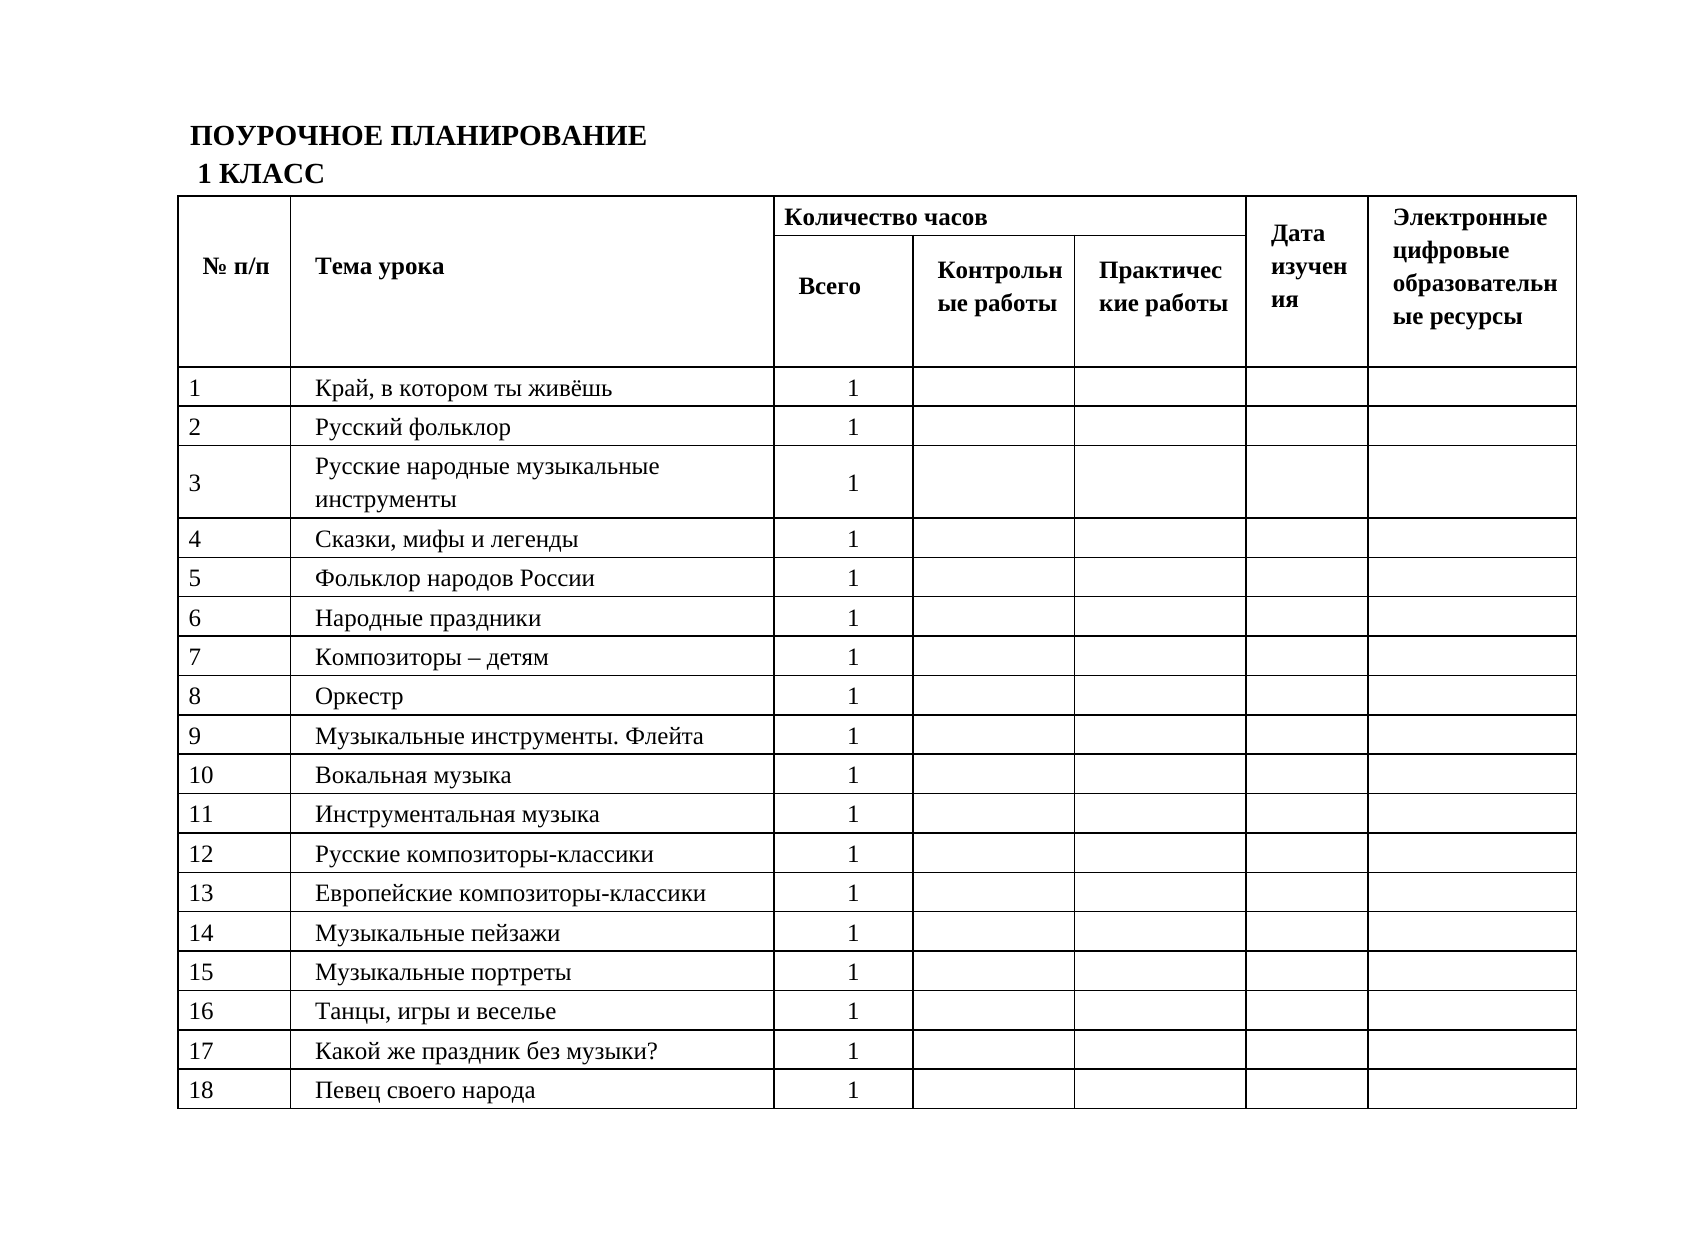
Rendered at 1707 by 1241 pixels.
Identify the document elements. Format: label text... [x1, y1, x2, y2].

table_cell [1247, 952, 1367, 989]
table_cell [914, 519, 1074, 556]
table_cell 1 [775, 368, 912, 405]
table_cell [914, 912, 1074, 950]
table_cell [914, 676, 1074, 714]
table_cell 16 [179, 991, 290, 1029]
table_cell 4 [179, 519, 290, 556]
table_cell [1247, 368, 1367, 405]
table_cell [914, 446, 1074, 517]
table_cell [1075, 558, 1245, 596]
table_cell 2 [179, 407, 290, 445]
table_cell [914, 873, 1074, 911]
table_cell Какой же праздник без музыки? [291, 1031, 773, 1068]
table_cell [1247, 446, 1367, 517]
table_header Электронные цифровые образовательные ресурсы [1369, 197, 1576, 366]
table_cell Контрольные работы [914, 236, 1074, 366]
table_cell [1075, 912, 1245, 950]
table_cell 1 [775, 1070, 912, 1108]
table_cell Европейские композиторы-классики [291, 873, 773, 911]
table_cell [1369, 519, 1576, 556]
table_cell [1369, 912, 1576, 950]
table_cell Фольклор народов России [291, 558, 773, 596]
table_cell [1247, 716, 1367, 753]
table_cell [1369, 991, 1576, 1029]
table_cell [1369, 952, 1576, 989]
table_cell [1075, 597, 1245, 635]
table_cell Практические работы [1075, 236, 1245, 366]
table_cell [914, 755, 1074, 793]
table_cell Русские композиторы-классики [291, 834, 773, 871]
table_cell [1369, 597, 1576, 635]
table_cell 6 [179, 597, 290, 635]
table_cell [1369, 407, 1576, 445]
table_cell [1369, 676, 1576, 714]
table_cell [1075, 873, 1245, 911]
table_cell 15 [179, 952, 290, 989]
table_cell [1247, 1031, 1367, 1068]
table_cell [1247, 912, 1367, 950]
table_cell [1247, 873, 1367, 911]
table_cell Вокальная музыка [291, 755, 773, 793]
table_cell Всего [775, 236, 912, 366]
table_cell [914, 794, 1074, 832]
table_cell [1247, 637, 1367, 674]
table_cell [1247, 755, 1367, 793]
table_cell Танцы, игры и веселье [291, 991, 773, 1029]
table_cell [1075, 637, 1245, 674]
table_cell [1247, 676, 1367, 714]
table_cell 1 [775, 519, 912, 556]
table_cell [1075, 1031, 1245, 1068]
table_cell [1247, 794, 1367, 832]
table_cell 17 [179, 1031, 290, 1068]
table_cell 5 [179, 558, 290, 596]
table_cell [914, 558, 1074, 596]
table_cell 8 [179, 676, 290, 714]
table_header № п/п [179, 197, 290, 366]
table_cell [1075, 755, 1245, 793]
table_cell 1 [775, 558, 912, 596]
table_cell 1 [775, 716, 912, 753]
table_cell [1075, 1070, 1245, 1108]
table_cell Русский фольклор [291, 407, 773, 445]
table_cell [1075, 952, 1245, 989]
table_cell [1369, 1070, 1576, 1108]
table_cell [914, 407, 1074, 445]
table_cell [1369, 368, 1576, 405]
table_cell 1 [775, 912, 912, 950]
text ПОУРОЧНОЕ ПЛАНИРОВАНИЕ [190, 118, 1618, 152]
table_cell [1369, 716, 1576, 753]
table_cell [1247, 407, 1367, 445]
table_cell [1369, 637, 1576, 674]
table_cell Народные праздники [291, 597, 773, 635]
table_cell 7 [179, 637, 290, 674]
table_cell [1075, 794, 1245, 832]
table_cell 1 [775, 873, 912, 911]
table_cell [1075, 407, 1245, 445]
table_header Количество часов [775, 197, 1245, 234]
table_cell 1 [775, 407, 912, 445]
table_cell [1369, 558, 1576, 596]
table_cell Музыкальные портреты [291, 952, 773, 989]
table_cell 1 [775, 834, 912, 871]
table_cell [1369, 794, 1576, 832]
table_cell [1075, 716, 1245, 753]
table_cell 1 [775, 1031, 912, 1068]
table_cell [1075, 368, 1245, 405]
table_cell [1075, 991, 1245, 1029]
table_cell [914, 597, 1074, 635]
table_cell [1369, 446, 1576, 517]
table_cell 1 [775, 952, 912, 989]
table_cell Музыкальные пейзажи [291, 912, 773, 950]
table_cell 1 [179, 368, 290, 405]
table_cell [1369, 755, 1576, 793]
table_cell [914, 368, 1074, 405]
table_cell [1247, 834, 1367, 871]
table_cell 1 [775, 794, 912, 832]
table_cell 1 [775, 991, 912, 1029]
table_cell 1 [775, 637, 912, 674]
table_cell Русские народные музыкальные инструменты [291, 446, 773, 517]
table_cell 12 [179, 834, 290, 871]
table_cell Край, в котором ты живёшь [291, 368, 773, 405]
table_cell 1 [775, 755, 912, 793]
table_cell Певец своего народа [291, 1070, 773, 1108]
table_cell 1 [775, 676, 912, 714]
table_cell 1 [775, 597, 912, 635]
table_cell 14 [179, 912, 290, 950]
table_cell [1075, 834, 1245, 871]
text 1 КЛАСС [190, 157, 1618, 190]
table_cell Сказки, мифы и легенды [291, 519, 773, 556]
table_cell [1075, 446, 1245, 517]
table_cell 1 [775, 446, 912, 517]
table_cell [1369, 834, 1576, 871]
table_cell [914, 716, 1074, 753]
table_cell [1247, 519, 1367, 556]
table_cell 3 [179, 446, 290, 517]
table_header Дата изучения [1247, 197, 1367, 366]
table_cell Оркестр [291, 676, 773, 714]
table_cell 9 [179, 716, 290, 753]
table_header Тема урока [291, 197, 773, 366]
table_cell [1075, 676, 1245, 714]
table_cell [1247, 597, 1367, 635]
table_cell [1247, 558, 1367, 596]
table_cell [914, 834, 1074, 871]
table_cell [914, 1070, 1074, 1108]
table_cell [914, 637, 1074, 674]
table_cell 13 [179, 873, 290, 911]
table_cell [1247, 991, 1367, 1029]
table_cell [914, 1031, 1074, 1068]
table_cell Композиторы – детям [291, 637, 773, 674]
table_cell [1075, 519, 1245, 556]
table_cell [1247, 1070, 1367, 1108]
table_cell 18 [179, 1070, 290, 1108]
table_cell 11 [179, 794, 290, 832]
table_cell [914, 991, 1074, 1029]
table_cell [1369, 1031, 1576, 1068]
table_cell [1369, 873, 1576, 911]
table_cell [914, 952, 1074, 989]
table_cell 10 [179, 755, 290, 793]
table_cell Инструментальная музыка [291, 794, 773, 832]
table_cell Музыкальные инструменты. Флейта [291, 716, 773, 753]
